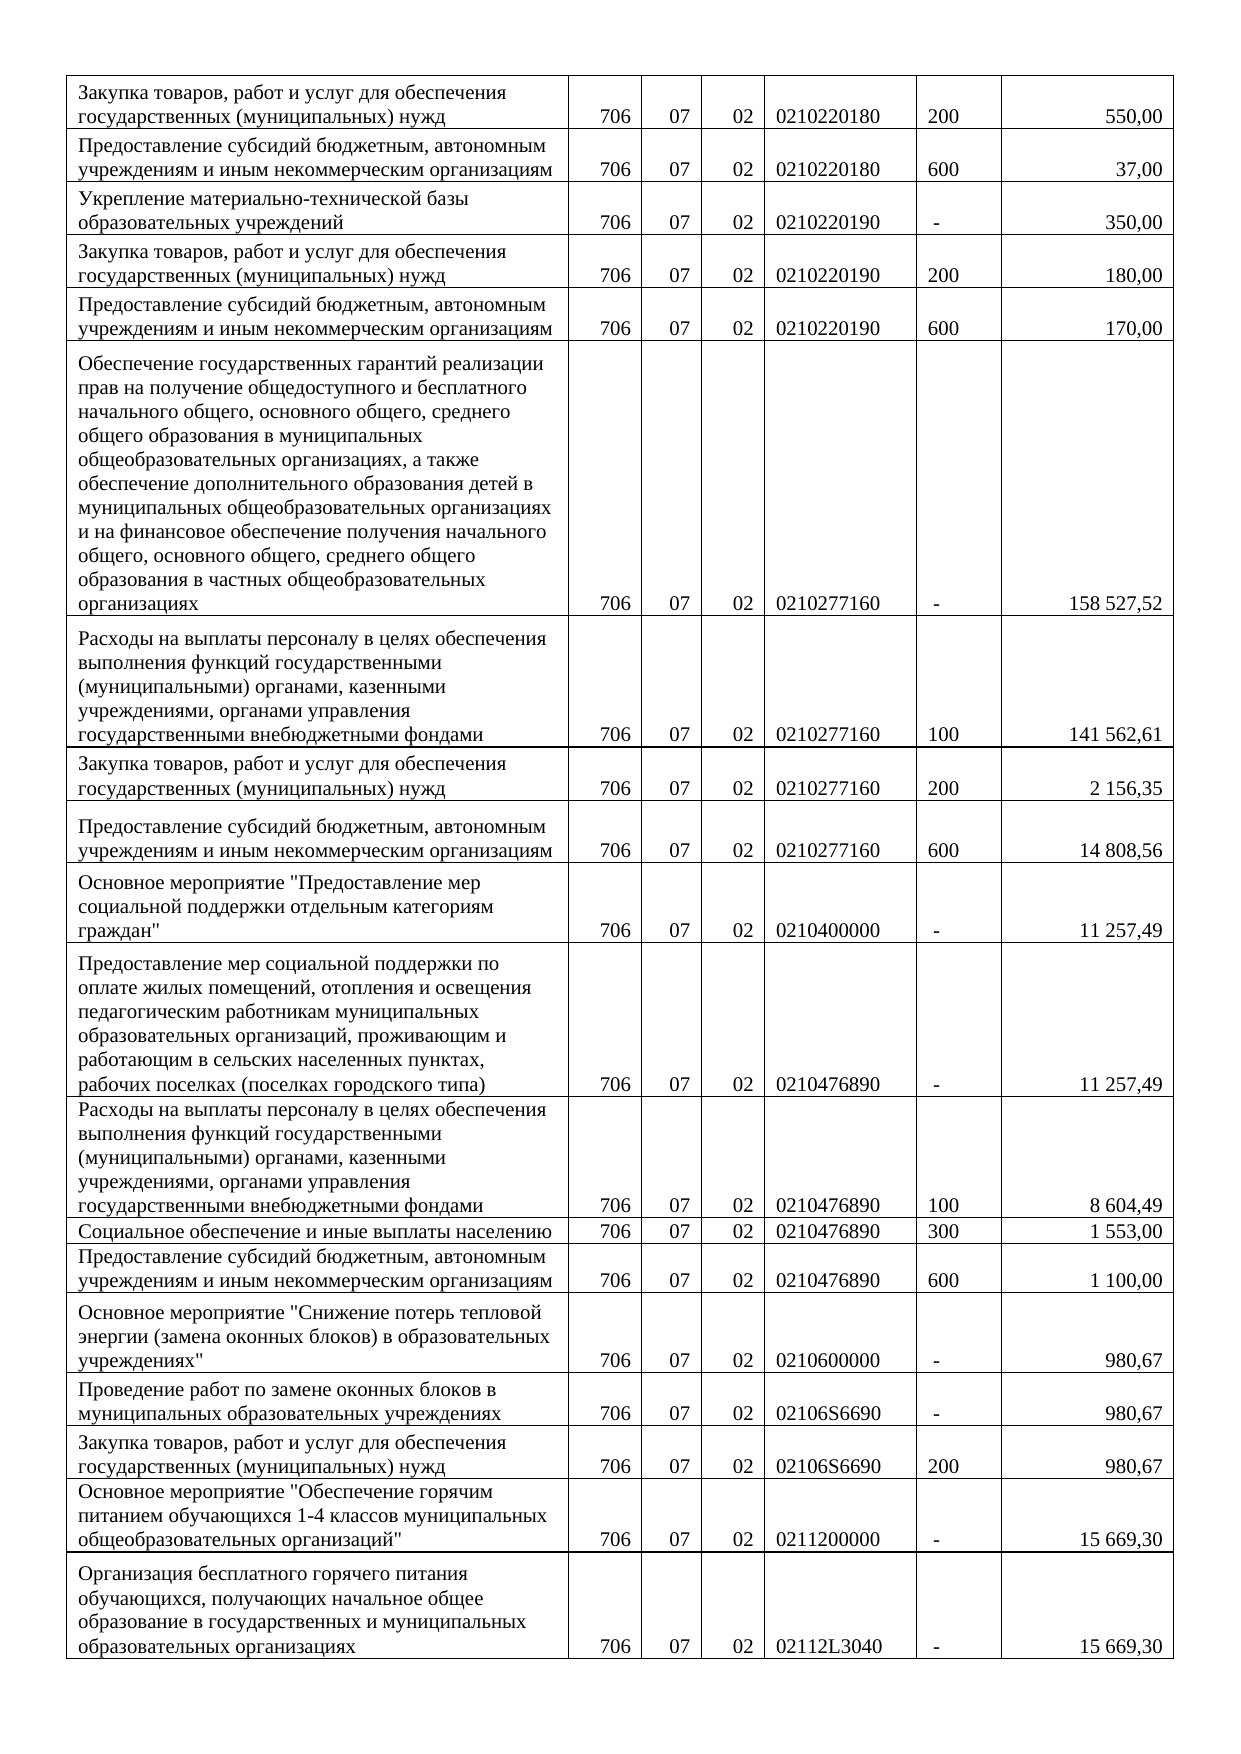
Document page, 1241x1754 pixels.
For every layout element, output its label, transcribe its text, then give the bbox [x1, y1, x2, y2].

table_cell Предоставление субсидий бюджетным, автономным учреждениям и иным некоммерческим организациям [67, 288, 568, 339]
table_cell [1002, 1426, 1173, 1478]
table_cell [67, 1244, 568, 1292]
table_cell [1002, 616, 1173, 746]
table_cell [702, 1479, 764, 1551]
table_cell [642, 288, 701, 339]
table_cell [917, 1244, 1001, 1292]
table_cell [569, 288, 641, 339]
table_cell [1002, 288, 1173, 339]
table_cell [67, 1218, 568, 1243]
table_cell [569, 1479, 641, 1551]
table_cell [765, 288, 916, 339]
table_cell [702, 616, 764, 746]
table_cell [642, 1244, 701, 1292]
table_cell 706 [569, 235, 641, 287]
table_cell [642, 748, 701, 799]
table_cell 02 [702, 182, 764, 234]
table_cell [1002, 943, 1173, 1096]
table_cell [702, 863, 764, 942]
table_cell 0210220180 [765, 129, 916, 181]
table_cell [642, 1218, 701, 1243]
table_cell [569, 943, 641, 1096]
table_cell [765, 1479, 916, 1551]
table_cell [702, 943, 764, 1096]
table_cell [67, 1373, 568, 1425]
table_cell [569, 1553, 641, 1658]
table_cell 550,00 [1002, 76, 1173, 128]
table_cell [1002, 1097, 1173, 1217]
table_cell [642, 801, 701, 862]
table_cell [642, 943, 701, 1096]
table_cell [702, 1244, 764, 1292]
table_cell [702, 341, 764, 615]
table_cell - [917, 182, 1001, 234]
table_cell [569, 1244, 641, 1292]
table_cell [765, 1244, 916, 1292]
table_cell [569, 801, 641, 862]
table_cell 07 [642, 76, 701, 128]
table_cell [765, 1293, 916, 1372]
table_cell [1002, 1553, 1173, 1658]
table_cell 200 [917, 235, 1001, 287]
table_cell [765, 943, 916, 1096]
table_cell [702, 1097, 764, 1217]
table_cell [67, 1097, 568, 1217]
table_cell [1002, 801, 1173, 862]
table_cell 02 [702, 235, 764, 287]
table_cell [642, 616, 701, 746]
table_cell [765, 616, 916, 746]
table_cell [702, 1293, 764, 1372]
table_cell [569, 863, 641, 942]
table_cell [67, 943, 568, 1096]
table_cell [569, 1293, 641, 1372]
table_cell 706 [569, 129, 641, 181]
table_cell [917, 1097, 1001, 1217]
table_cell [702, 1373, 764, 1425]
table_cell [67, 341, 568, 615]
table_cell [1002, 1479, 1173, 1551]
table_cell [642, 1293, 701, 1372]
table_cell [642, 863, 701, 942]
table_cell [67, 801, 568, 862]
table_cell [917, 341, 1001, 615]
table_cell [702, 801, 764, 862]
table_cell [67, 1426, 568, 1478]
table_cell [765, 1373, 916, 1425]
table_cell 600 [917, 129, 1001, 181]
table_cell 02 [702, 76, 764, 128]
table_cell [67, 129, 568, 181]
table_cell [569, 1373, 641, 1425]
table_cell 706 [569, 76, 641, 128]
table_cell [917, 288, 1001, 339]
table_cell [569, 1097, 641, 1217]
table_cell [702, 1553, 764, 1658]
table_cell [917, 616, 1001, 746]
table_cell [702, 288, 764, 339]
table_cell 0210220190 [765, 182, 916, 234]
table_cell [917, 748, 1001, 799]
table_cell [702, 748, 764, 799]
table_cell 200 [917, 76, 1001, 128]
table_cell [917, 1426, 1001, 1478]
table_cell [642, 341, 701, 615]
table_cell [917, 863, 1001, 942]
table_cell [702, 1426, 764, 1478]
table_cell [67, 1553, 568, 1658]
table_cell Закупка товаров, работ и услуг для обеспечения государственных (муниципальных) нужд [67, 76, 568, 128]
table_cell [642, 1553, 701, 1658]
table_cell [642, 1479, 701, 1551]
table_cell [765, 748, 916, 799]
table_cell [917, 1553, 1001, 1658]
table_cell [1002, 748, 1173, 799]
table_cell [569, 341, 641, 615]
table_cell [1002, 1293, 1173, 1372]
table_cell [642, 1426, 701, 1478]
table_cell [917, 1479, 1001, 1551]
table_cell 350,00 [1002, 182, 1173, 234]
table_cell Закупка товаров, работ и услуг для обеспечения государственных (муниципальных) нужд [67, 235, 568, 287]
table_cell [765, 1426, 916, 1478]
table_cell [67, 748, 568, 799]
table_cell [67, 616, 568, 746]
table_cell 07 [642, 182, 701, 234]
table_cell 07 [642, 129, 701, 181]
table_cell 0210220180 [765, 76, 916, 128]
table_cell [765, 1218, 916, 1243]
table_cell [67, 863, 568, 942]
table_cell 0210220190 [765, 235, 916, 287]
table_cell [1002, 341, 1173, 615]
table_cell 02 [702, 129, 764, 181]
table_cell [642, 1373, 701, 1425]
table_cell 180,00 [1002, 235, 1173, 287]
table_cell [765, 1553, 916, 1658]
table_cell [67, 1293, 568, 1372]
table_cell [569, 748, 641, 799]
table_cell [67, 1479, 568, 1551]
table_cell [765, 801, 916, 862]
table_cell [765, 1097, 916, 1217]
table_cell 37,00 [1002, 129, 1173, 181]
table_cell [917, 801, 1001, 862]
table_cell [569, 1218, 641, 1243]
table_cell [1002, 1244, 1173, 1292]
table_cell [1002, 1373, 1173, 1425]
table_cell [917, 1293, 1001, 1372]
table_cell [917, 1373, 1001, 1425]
table_cell 706 [569, 182, 641, 234]
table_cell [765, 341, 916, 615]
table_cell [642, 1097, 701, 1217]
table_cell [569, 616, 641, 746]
table_cell 07 [642, 235, 701, 287]
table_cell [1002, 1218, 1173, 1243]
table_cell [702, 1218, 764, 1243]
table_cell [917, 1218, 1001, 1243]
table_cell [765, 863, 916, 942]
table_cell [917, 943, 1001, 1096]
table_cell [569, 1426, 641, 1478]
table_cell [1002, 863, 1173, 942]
table_cell Укрепление материально-технической базы образовательных учреждений [67, 182, 568, 234]
